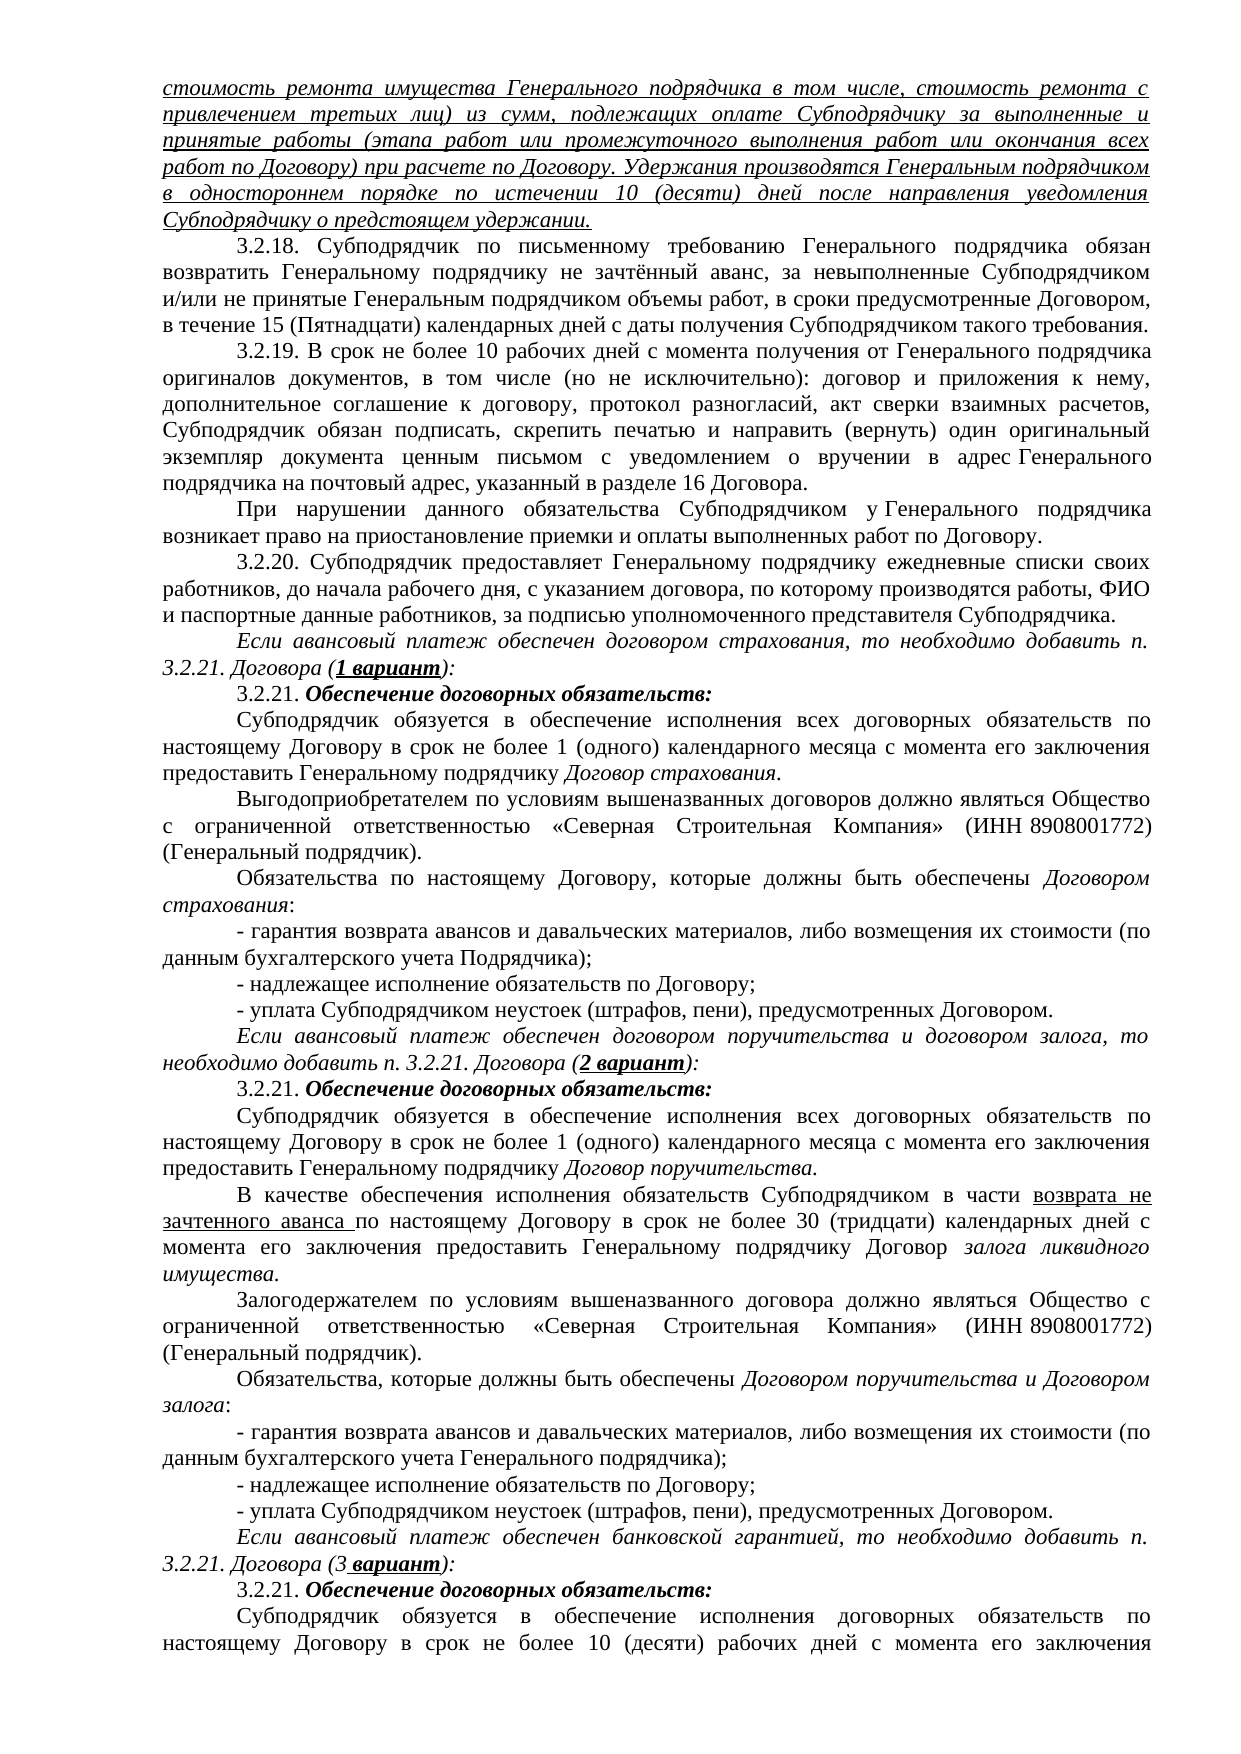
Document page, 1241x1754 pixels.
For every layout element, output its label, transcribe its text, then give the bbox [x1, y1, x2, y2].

text 3.2.19. В срок не более 10 рабочих дней с момента получения от Генерального подрядчика оригиналов документов, в том числе (но не исключительно): договор и приложения к нему, дополнительное соглашение к договору, протокол разногласий, акт сверки взаимных расчетов, Субподрядчик обязан подписать, скрепить печатью и направить (вернуть) один оригинальный экземпляр документа ценным письмом с уведомлением о вручении в адрес Генерального подрядчика на почтовый адрес, указанный в разделе 16 Договора. [162, 337, 1152, 496]
text При нарушении данного обязательства Субподрядчиком у Генерального подрядчика возникает право на приостановление приемки и оплаты выполненных работ по Договору. [162, 496, 1152, 548]
text - гарантия возврата авансов и давальческих материалов, либо возмещения их стоимости (по данным бухгалтерского учета Генерального подрядчика); [162, 1418, 1152, 1471]
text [162, 74, 1152, 232]
text - уплата Субподрядчиком неустоек (штрафов, пени), предусмотренных Договором. [162, 996, 1152, 1023]
text 3.2.18. Субподрядчик по письменному требованию Генерального подрядчика обязан возвратить Генеральному подрядчику не зачтённый аванс, за невыполненные Субподрядчиком и/или не принятые Генеральным подрядчиком объемы работ, в сроки предусмотренные Договором, в течение 15 (Пятнадцати) календарных дней с даты получения Субподрядчиком такого требования. [162, 232, 1152, 337]
text Если авансовый платеж обеспечен договором страхования, то необходимо добавить п. 3.2.21. Договора (1 вариант): [162, 627, 1152, 680]
text 3.2.21. Обеспечение договорных обязательств: [162, 680, 1152, 706]
text Субподрядчик обязуется в обеспечение исполнения всех договорных обязательств по настоящему Договору в срок не более 1 (одного) календарного месяца с момента его заключения предоставить Генеральному подрядчику Договор страхования. [162, 706, 1152, 785]
text Обязательства, которые должны быть обеспечены Договором поручительства и Договором залога: [162, 1365, 1152, 1418]
text Обязательства по настоящему Договору, которые должны быть обеспечены Договором страхования: [162, 864, 1152, 917]
text В качестве обеспечения исполнения обязательств Субподрядчиком в части возврата не зачтенного аванса по настоящему Договору в срок не более 30 (тридцати) календарных дней с момента его заключения предоставить Генеральному подрядчику Договор залога ликвидного имущества. [162, 1181, 1152, 1286]
text 3.2.20. Субподрядчик предоставляет Генеральному подрядчику ежедневные списки своих работников, до начала рабочего дня, с указанием договора, по которому производятся работы, ФИО и паспортные данные работников, за подписью уполномоченного представителя Субподрядчика. [162, 548, 1152, 627]
text - уплата Субподрядчиком неустоек (штрафов, пени), предусмотренных Договором. [162, 1497, 1152, 1523]
text 3.2.21. Обеспечение договорных обязательств: [162, 1576, 1152, 1602]
text Залогодержателем по условиям вышеназванного договора должно являться Общество с ограниченной ответственностью «Северная Строительная Компания» (ИНН 8908001772) (Генеральный подрядчик). [162, 1286, 1152, 1365]
text - надлежащее исполнение обязательств по Договору; [162, 970, 1152, 996]
text Если авансовый платеж обеспечен банковской гарантией, то необходимо добавить п. 3.2.21. Договора (3 вариант): [162, 1523, 1152, 1576]
text Если авансовый платеж обеспечен договором поручительства и договором залога, то необходимо добавить п. 3.2.21. Договора (2 вариант): [162, 1023, 1152, 1075]
text Субподрядчик обязуется в обеспечение исполнения всех договорных обязательств по настоящему Договору в срок не более 1 (одного) календарного месяца с момента его заключения предоставить Генеральному подрядчику Договор поручительства. [162, 1102, 1152, 1181]
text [162, 1602, 1152, 1655]
text - гарантия возврата авансов и давальческих материалов, либо возмещения их стоимости (по данным бухгалтерского учета Подрядчика); [162, 917, 1152, 970]
text Выгодоприобретателем по условиям вышеназванных договоров должно являться Общество с ограниченной ответственностью «Северная Строительная Компания» (ИНН 8908001772) (Генеральный подрядчик). [162, 785, 1152, 864]
text - надлежащее исполнение обязательств по Договору; [162, 1471, 1152, 1497]
text 3.2.21. Обеспечение договорных обязательств: [162, 1075, 1152, 1102]
